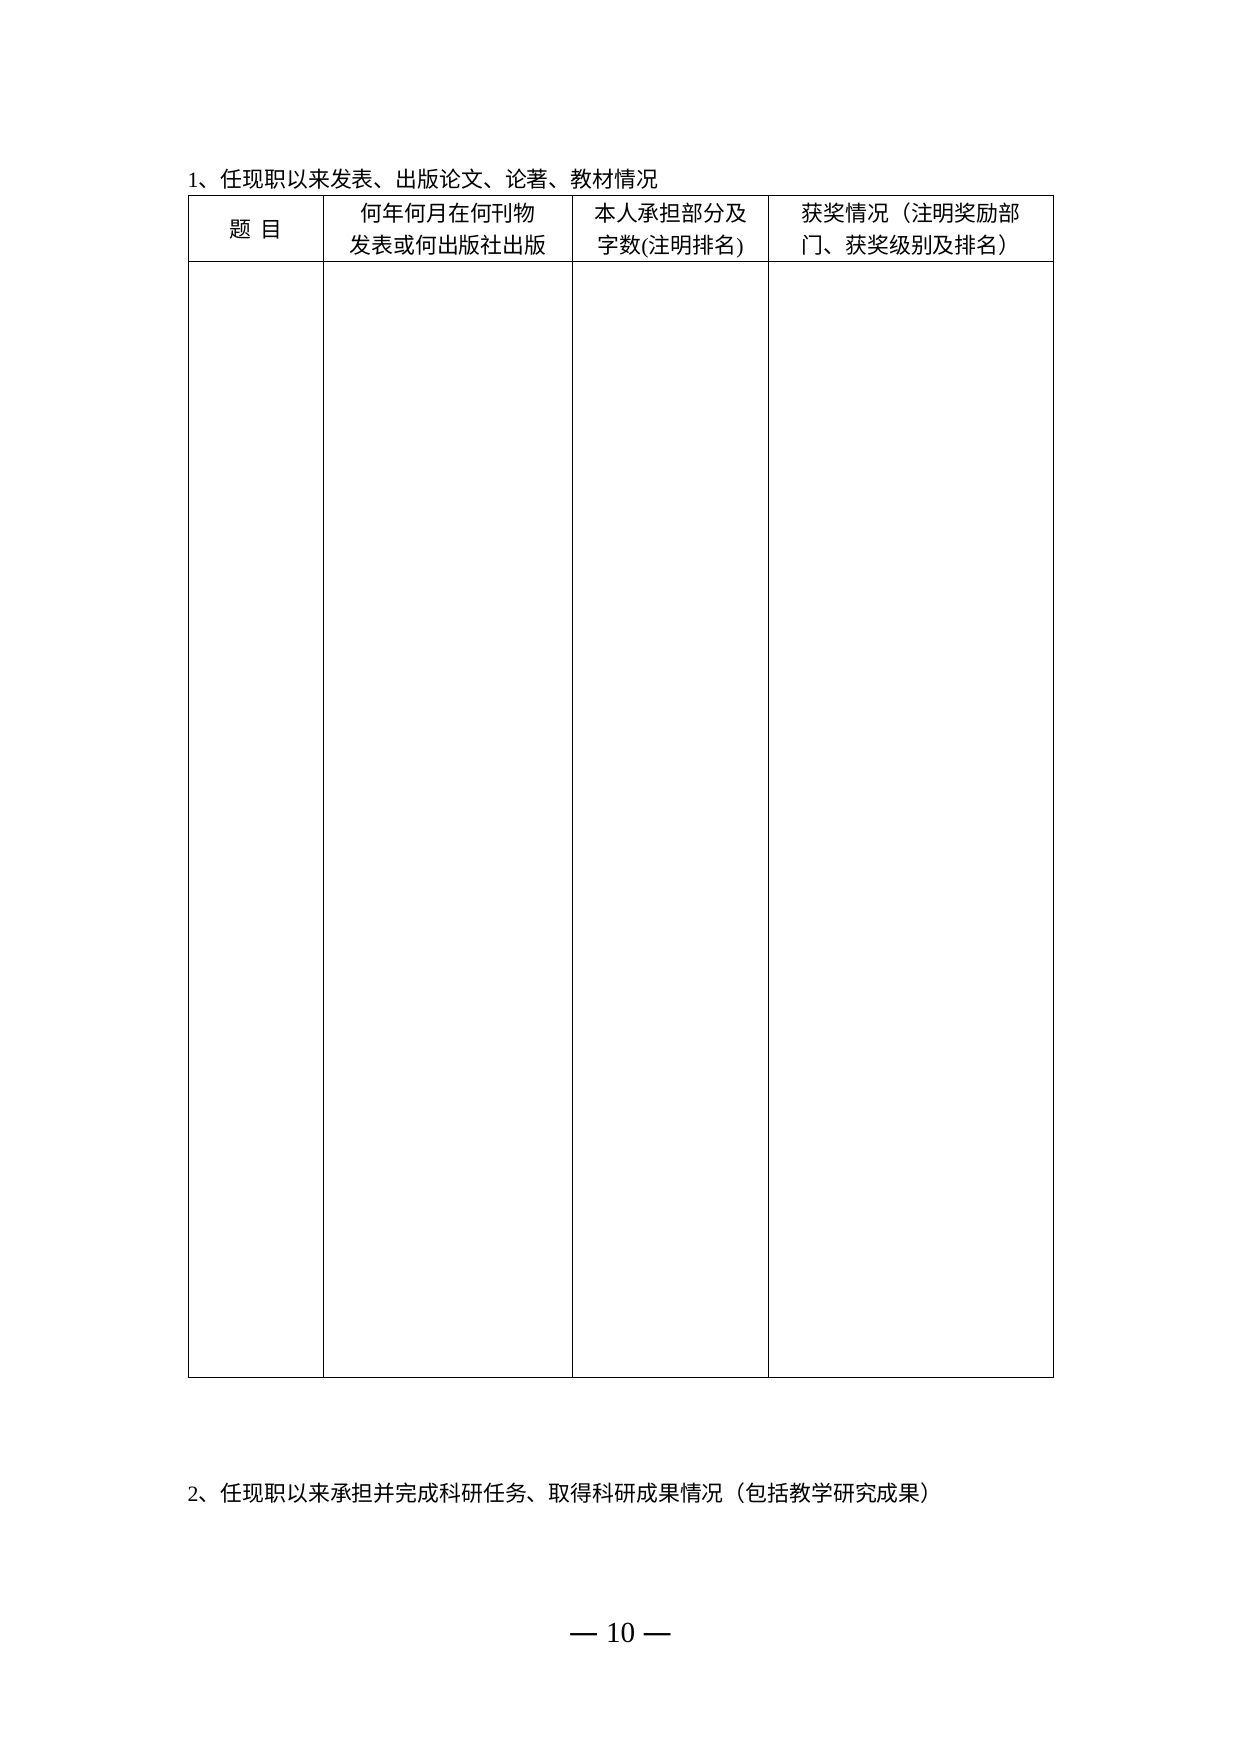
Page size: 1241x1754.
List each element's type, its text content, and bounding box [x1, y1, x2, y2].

table_header 本人承担部分及 字数(注明排名) [573, 196, 768, 261]
table_cell [769, 262, 1053, 1377]
table_header 何年何月在何刊物 发表或何出版社出版 [324, 196, 572, 261]
text 2、任现职以来承担并完成科研任务、取得科研成果情况（包括教学研究成果） [187, 1475, 1053, 1508]
table_header 获奖情况（注明奖励部 门、获奖级别及排名） [769, 196, 1053, 261]
text 1、任现职以来发表、出版论文、论著、教材情况 [187, 162, 1053, 194]
table_cell [573, 262, 768, 1377]
table_header 题 目 [189, 196, 323, 261]
table_cell [324, 262, 572, 1377]
table_cell [189, 262, 323, 1377]
